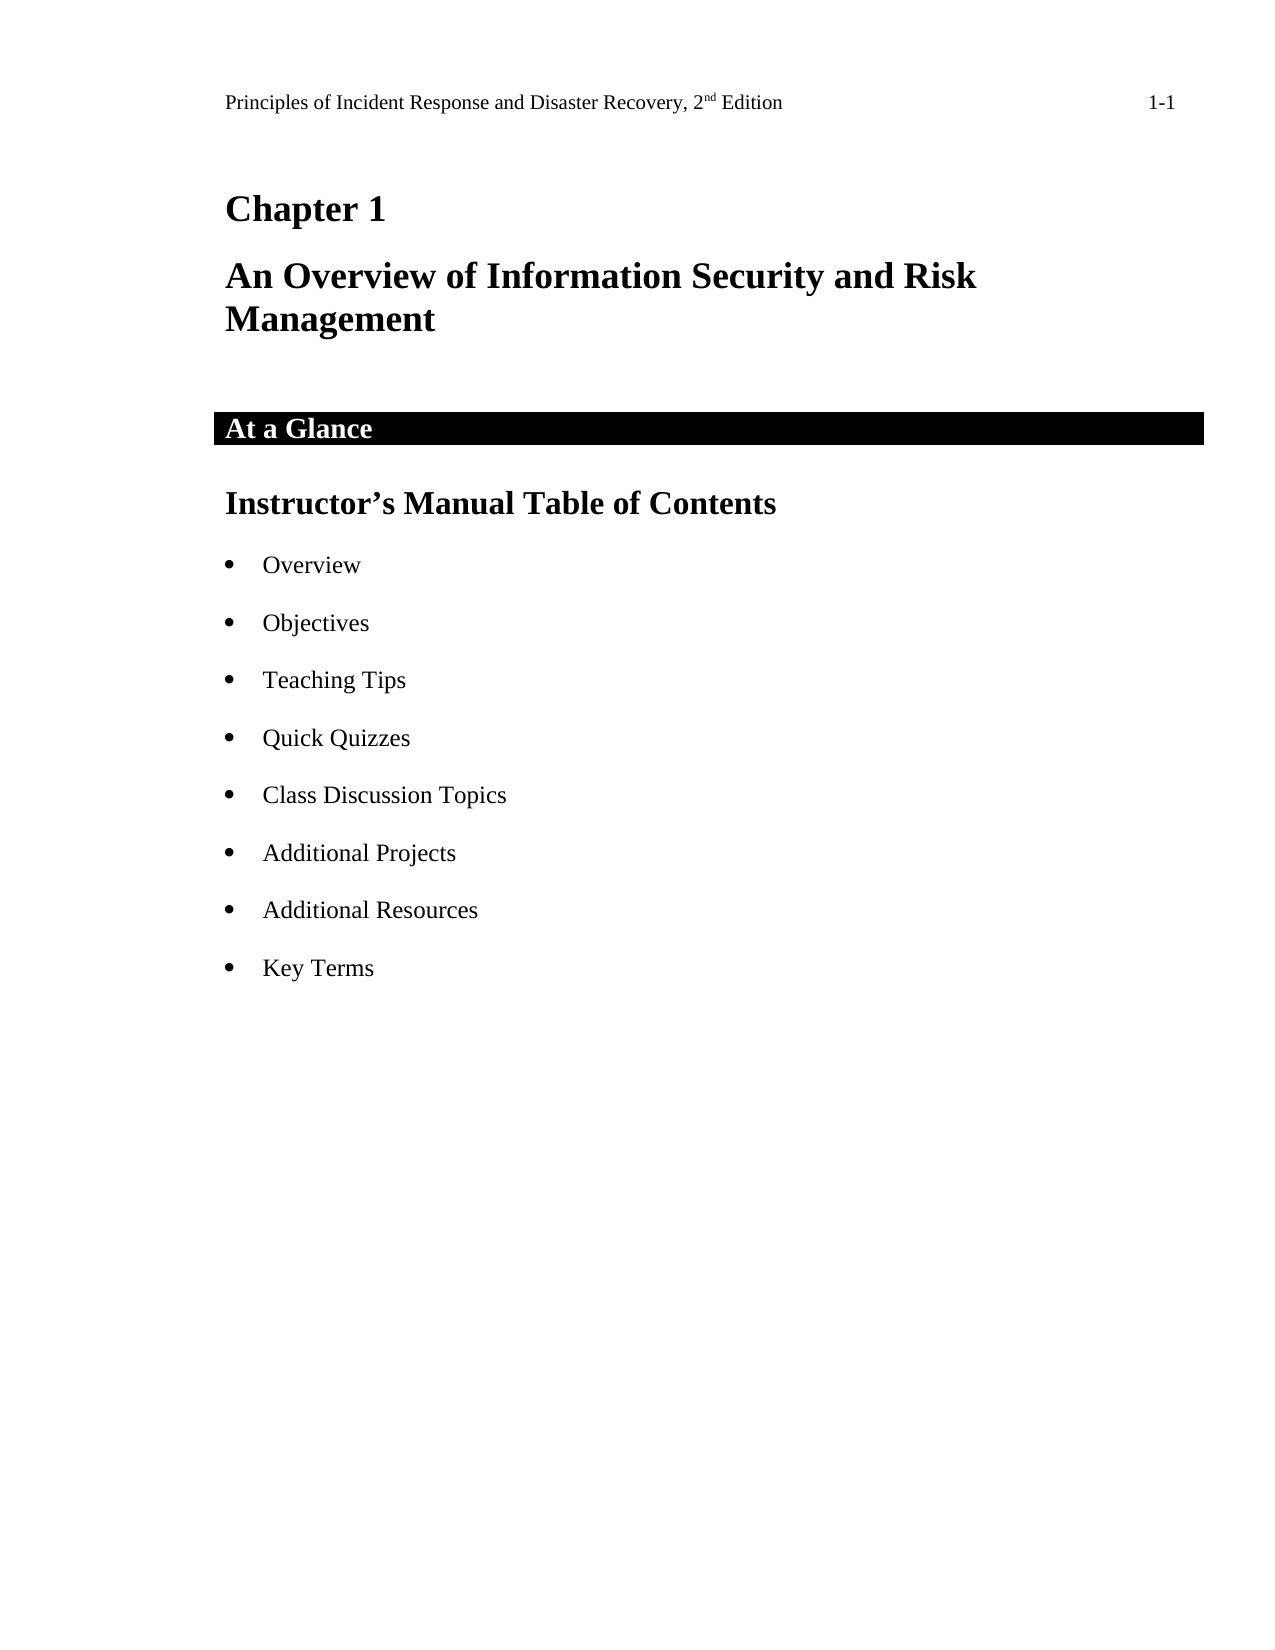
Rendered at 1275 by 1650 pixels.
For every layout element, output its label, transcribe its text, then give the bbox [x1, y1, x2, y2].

list Teaching Tips [225, 666, 1185, 694]
subtitle Chapter 1 [225, 186, 1185, 229]
list Objectives [225, 608, 1185, 637]
subtitle Instructor’s Manual Table of Contents [225, 483, 1185, 522]
list Class Discussion Topics [225, 781, 1185, 809]
list Key Terms [225, 953, 1185, 982]
list Additional Projects [225, 838, 1185, 867]
list Additional Resources [225, 896, 1185, 924]
table_header At a Glance [214, 412, 1204, 445]
list Quick Quizzes [225, 723, 1185, 752]
text An Overview of Information Security and Risk Management [225, 253, 1185, 339]
list Overview [225, 551, 1185, 579]
